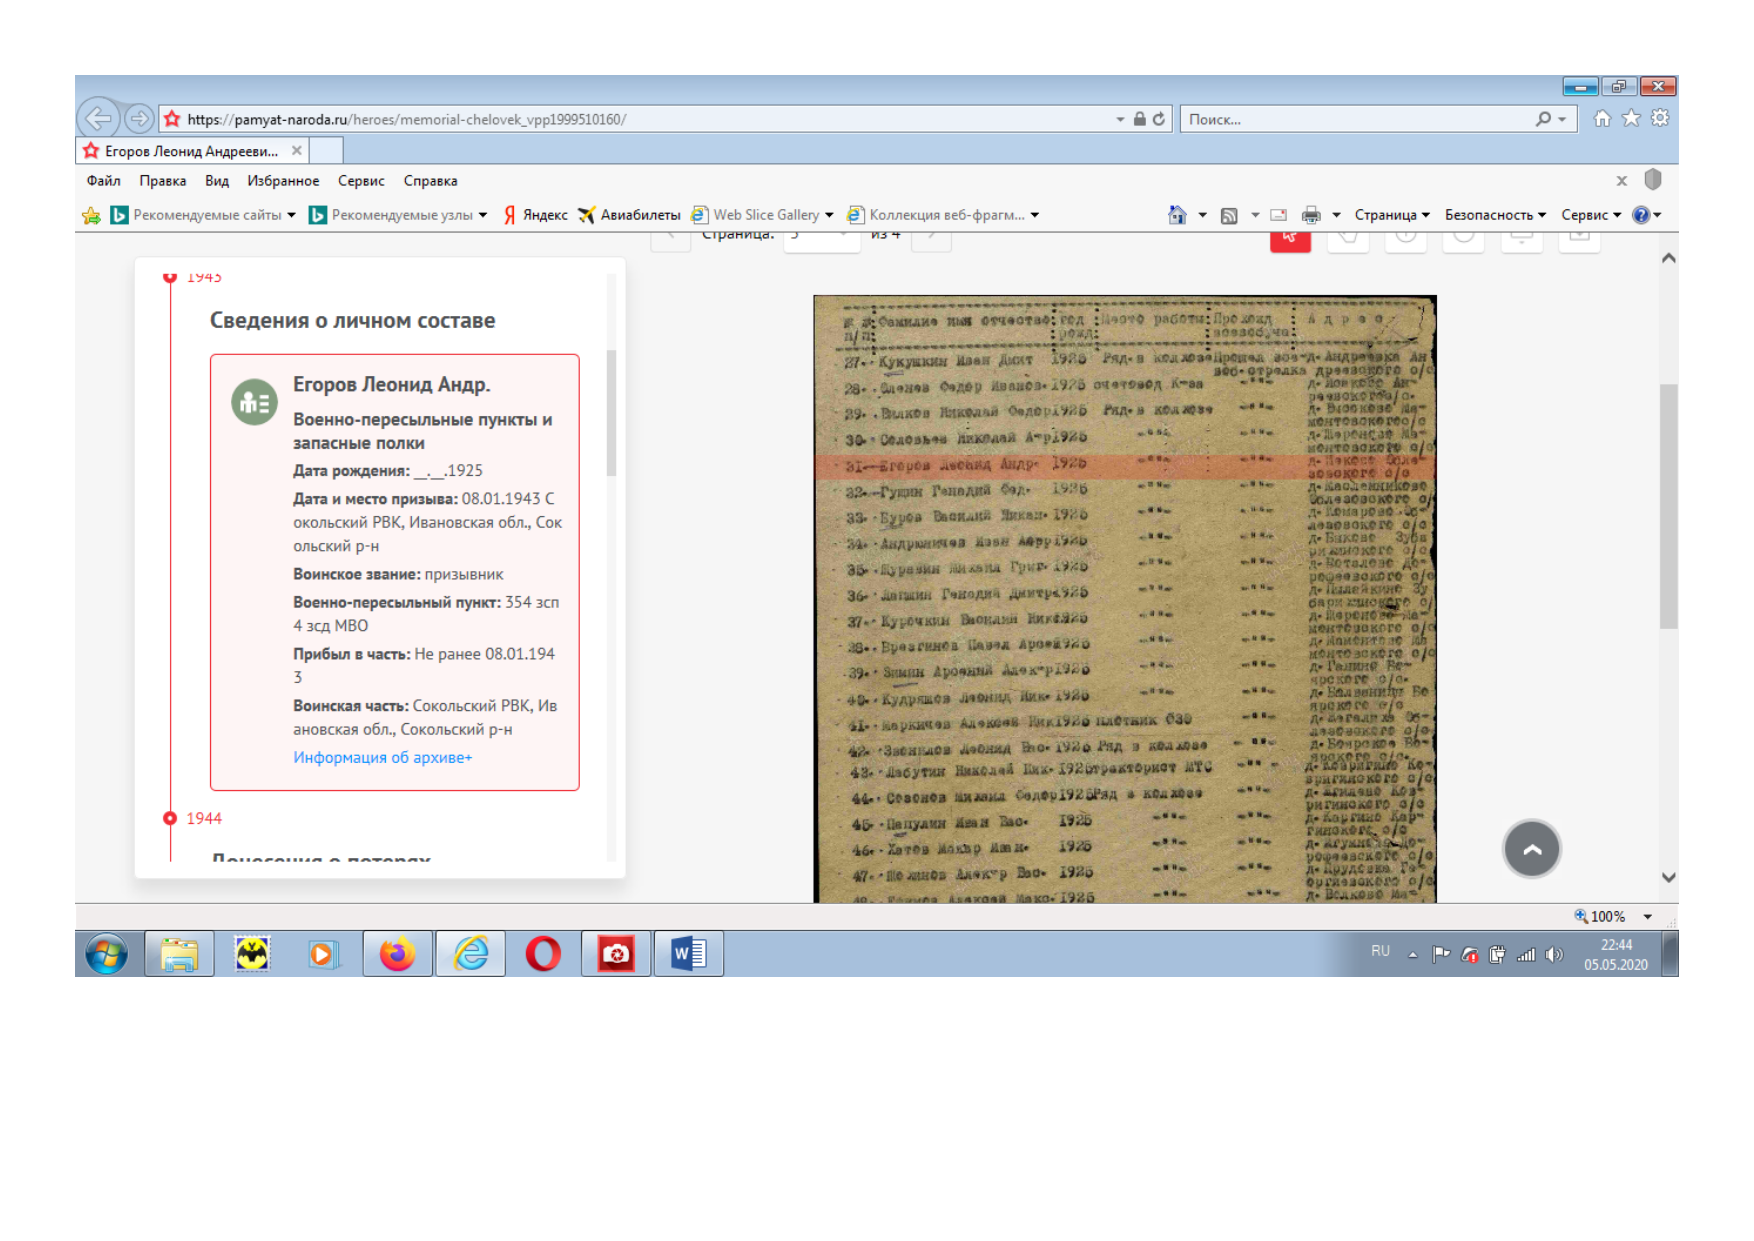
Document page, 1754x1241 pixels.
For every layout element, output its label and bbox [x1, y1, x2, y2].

picture [75, 75, 1679, 977]
